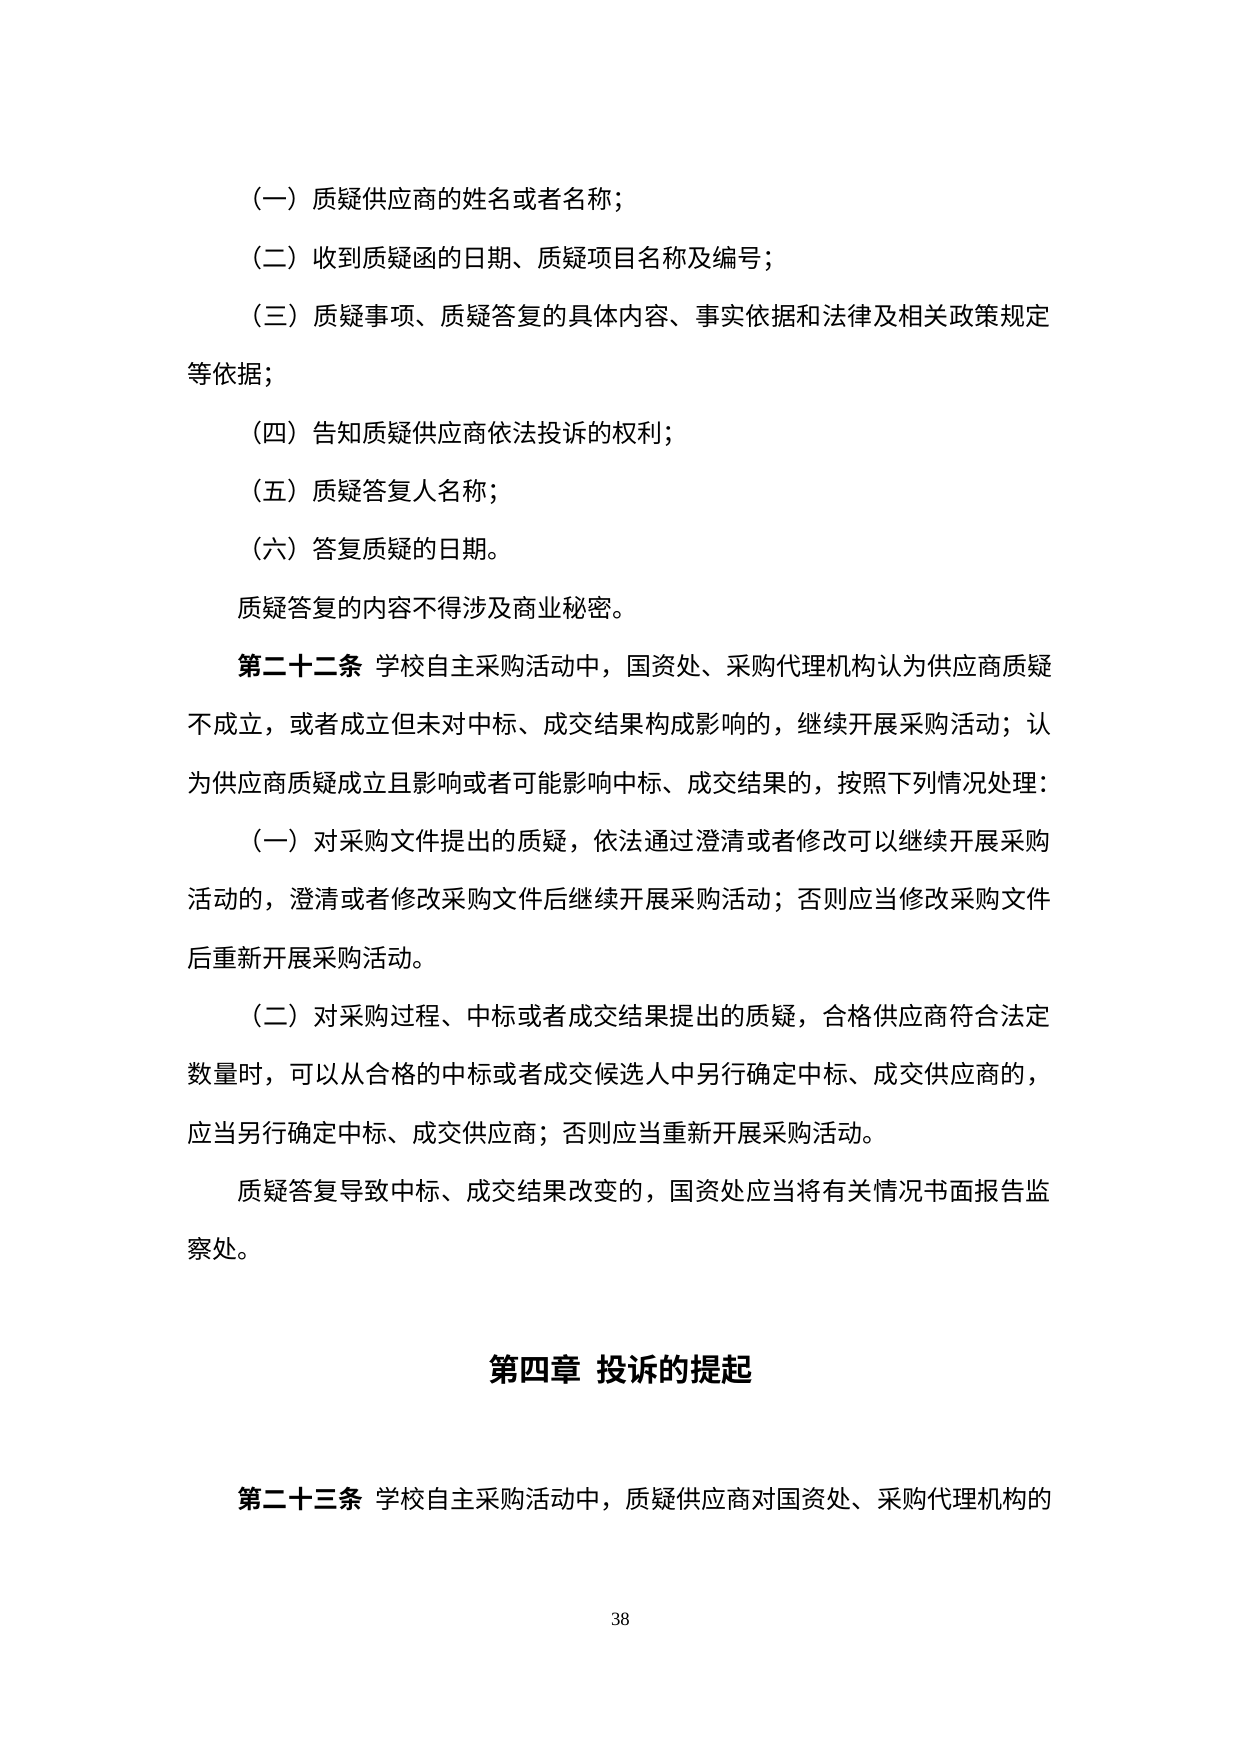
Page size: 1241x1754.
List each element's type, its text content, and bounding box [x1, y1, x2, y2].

text （三）质疑事项、质疑答复的具体内容、事实依据和法律及相关政策规定等依据； [187, 279, 1053, 395]
text （一）质疑供应商的姓名或者名称； [187, 162, 1053, 220]
text 第四章 投诉的提起 [187, 1335, 1053, 1400]
text （二）收到质疑函的日期、质疑项目名称及编号； [187, 220, 1053, 279]
text 质疑答复的内容不得涉及商业秘密。 [187, 570, 1053, 629]
text （五）质疑答复人名称； [187, 454, 1053, 512]
text （一）对采购文件提出的质疑，依法通过澄清或者修改可以继续开展采购活动的，澄清或者修改采购文件后继续开展采购活动；否则应当修改采购文件后重新开展采购活动。 [187, 804, 1053, 979]
text 第二十二条 学校自主采购活动中，国资处、采购代理机构认为供应商质疑不成立，或者成立但未对中标、成交结果构成影响的，继续开展采购活动；认为供应商质疑成立且影响或者可能影响中标、成交结果的，按照下列情况处理： [187, 629, 1053, 804]
text （二）对采购过程、中标或者成交结果提出的质疑，合格供应商符合法定数量时，可以从合格的中标或者成交候选人中另行确定中标、成交供应商的，应当另行确定中标、成交供应商；否则应当重新开展采购活动。 [187, 979, 1053, 1154]
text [187, 1465, 1053, 1530]
text 质疑答复导致中标、成交结果改变的，国资处应当将有关情况书面报告监察处。 [187, 1154, 1053, 1270]
text （四）告知质疑供应商依法投诉的权利； [187, 395, 1053, 454]
text （六）答复质疑的日期。 [187, 512, 1053, 570]
